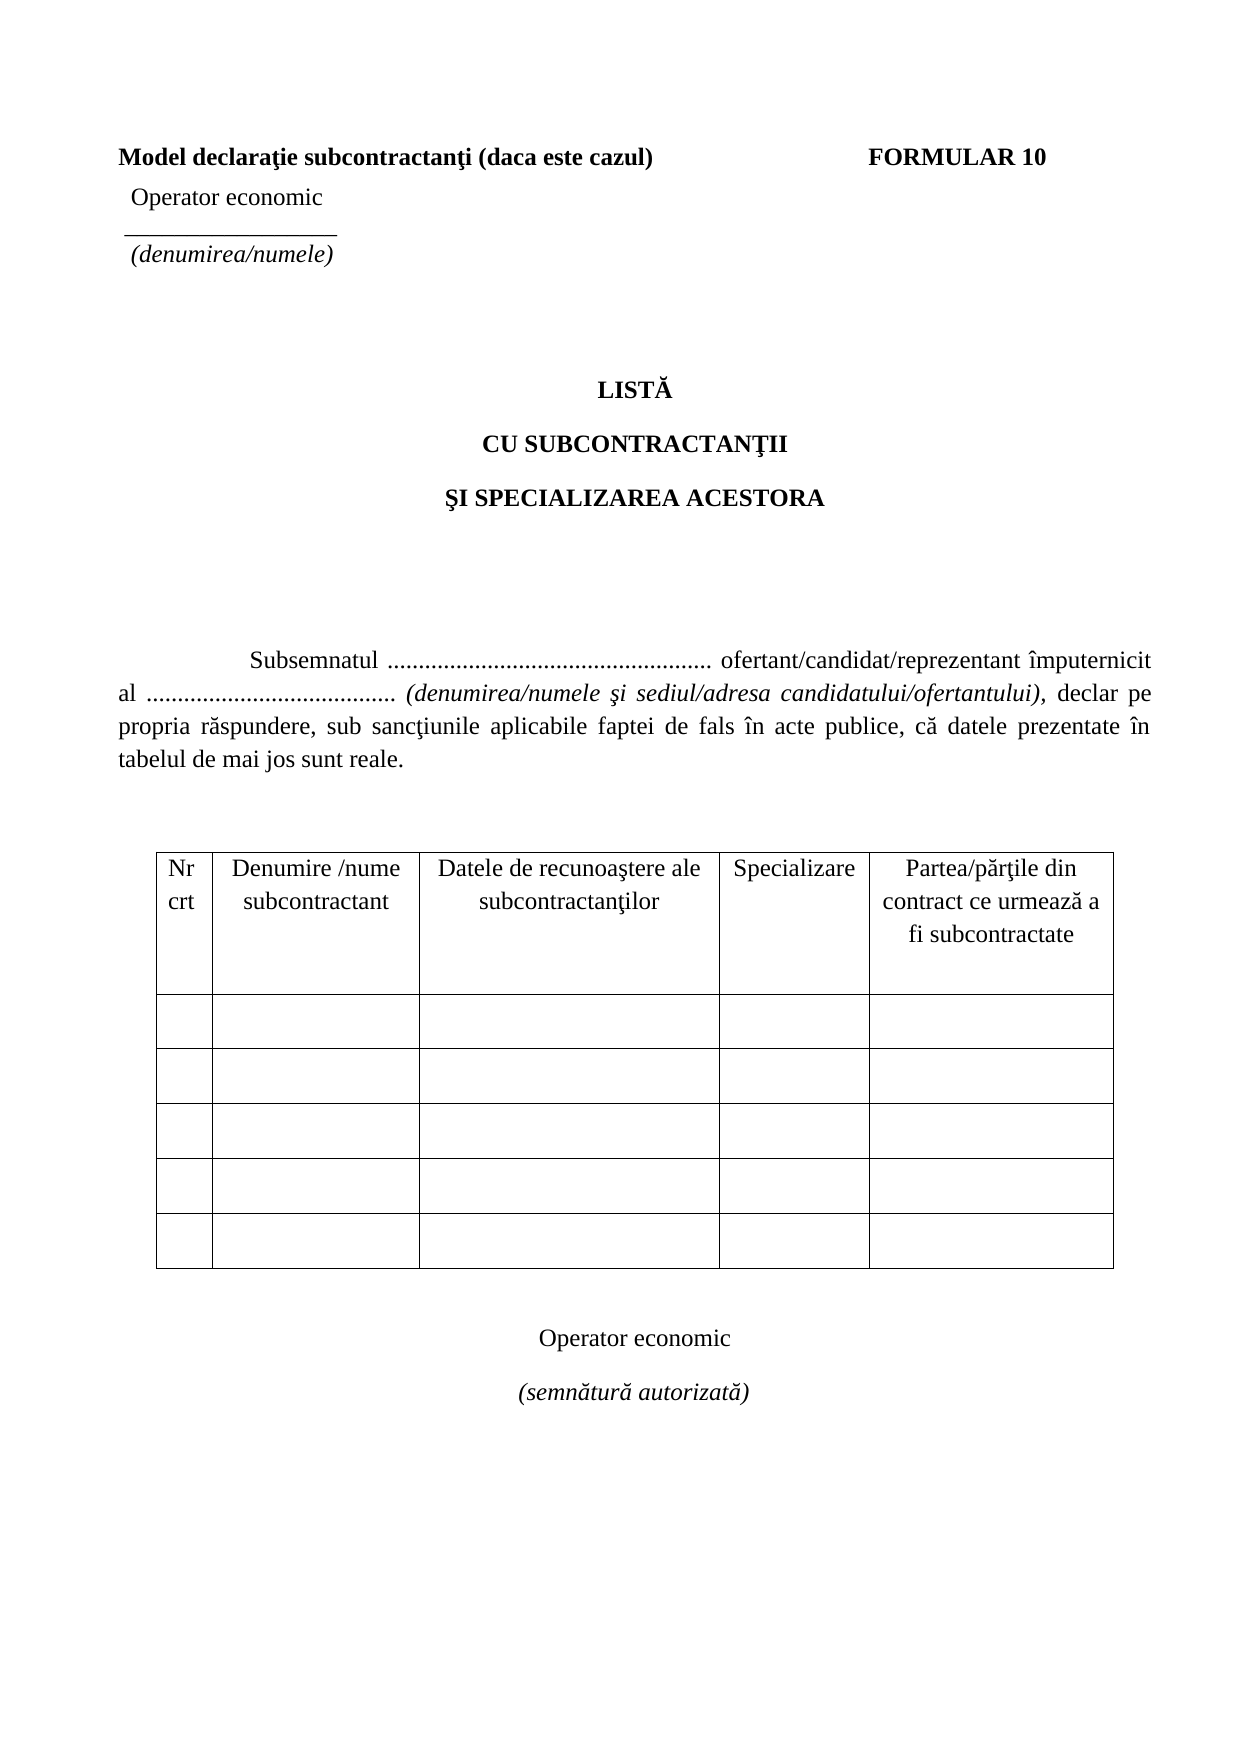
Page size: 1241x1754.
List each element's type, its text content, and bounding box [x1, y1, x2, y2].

table_cell [213, 1049, 419, 1103]
table_cell [420, 1049, 719, 1103]
table_cell [213, 1159, 419, 1213]
table_cell [213, 1214, 419, 1268]
table_cell [870, 1049, 1113, 1103]
table_header Denumire /nume subcontractant [213, 853, 419, 993]
table_cell [720, 1214, 869, 1268]
table_cell [157, 995, 212, 1048]
table_header Partea/părţile din contract ce urmează a fi subcontractate [870, 853, 1113, 993]
table_cell [157, 1104, 212, 1158]
table_cell [720, 995, 869, 1048]
table_cell [870, 1214, 1113, 1268]
subtitle Model declaraţie subcontractanţi (daca este cazul) FORMULAR 10 [118, 142, 1152, 171]
table_cell [870, 1104, 1113, 1158]
text ŞI SPECIALIZAREA ACESTORA [118, 483, 1152, 512]
table_header Datele de recunoaştere ale subcontractanţilor [420, 853, 719, 993]
table_cell [157, 1214, 212, 1268]
table_cell [420, 1214, 719, 1268]
table_cell [420, 1104, 719, 1158]
table_cell [720, 1159, 869, 1213]
table_cell [157, 1049, 212, 1103]
table_cell [720, 1049, 869, 1103]
text LISTĂ [118, 376, 1152, 404]
table_cell [157, 1159, 212, 1213]
text Operator economic [118, 182, 1152, 210]
table_cell [870, 995, 1113, 1048]
text Subsemnatul .................................................... ofertant/candidat/reprezentant împuternicit al ........................................ (denumirea/numele şi sediul/adresa candidatului/ofertantului), declar pe propria răspundere, sub sancţiunile aplicabile faptei de fals în acte publice, că datele prezentate în tabelul de mai jos sunt reale. [118, 645, 1152, 773]
table_cell [420, 1159, 719, 1213]
table_cell [720, 1104, 869, 1158]
text (denumirea/numele) [118, 239, 1152, 268]
table_cell [213, 1104, 419, 1158]
table_cell [870, 1159, 1113, 1213]
table_header Specializare [720, 853, 869, 993]
text _________________ [118, 210, 1152, 239]
table_cell [213, 995, 419, 1048]
text CU SUBCONTRACTANŢII [118, 429, 1152, 458]
text Operator economic [118, 1323, 1152, 1352]
table_cell [420, 995, 719, 1048]
table_header Nrcrt [157, 853, 212, 993]
text (semnătură autorizată) [118, 1377, 1152, 1405]
